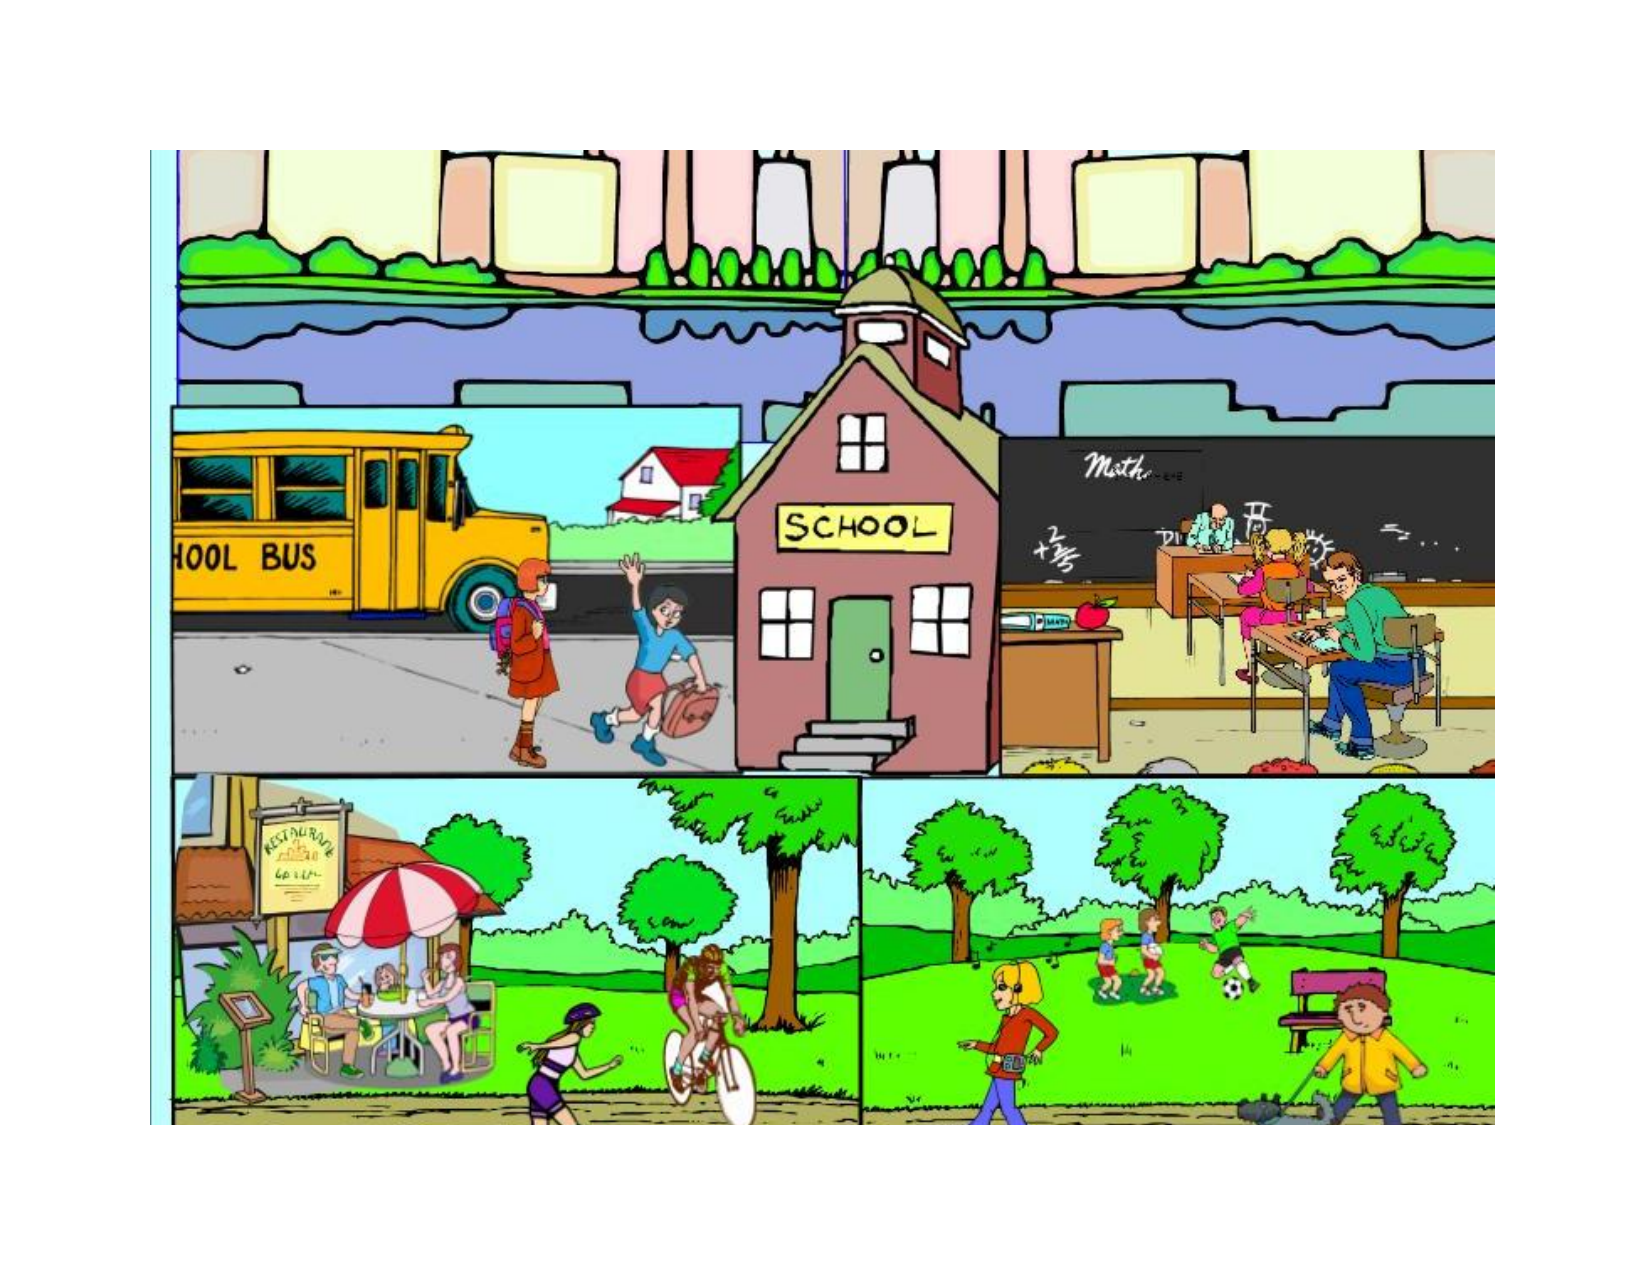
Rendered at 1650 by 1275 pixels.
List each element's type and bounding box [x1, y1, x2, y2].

picture [150, 150, 1495, 1125]
